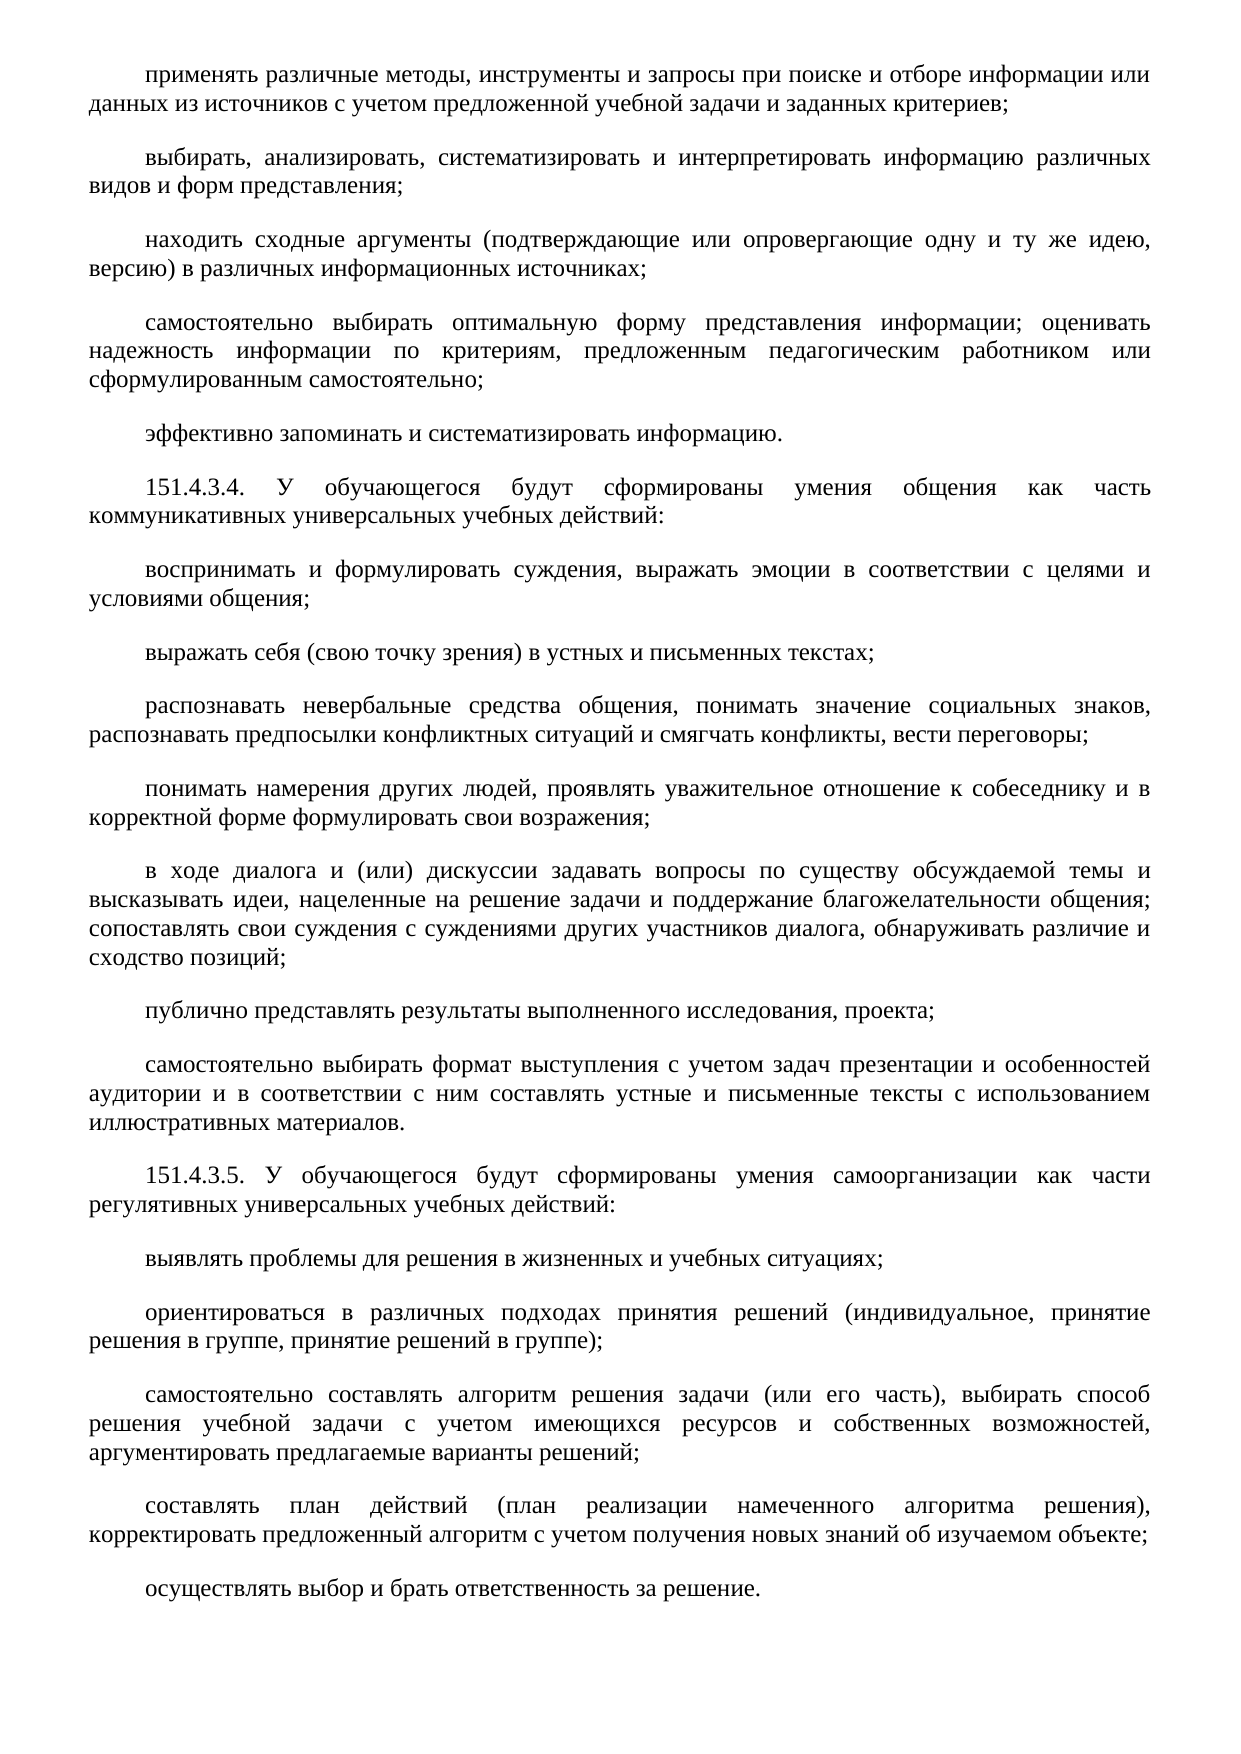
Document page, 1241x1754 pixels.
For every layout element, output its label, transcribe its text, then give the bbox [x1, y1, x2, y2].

text самостоятельно составлять алгоритм решения задачи (или его часть), выбирать способ решения учебной задачи с учетом имеющихся ресурсов и собственных возможностей, аргументировать предлагаемые варианты решений; [89, 1379, 1152, 1465]
text эффективно запоминать и систематизировать информацию. [89, 418, 1152, 447]
text понимать намерения других людей, проявлять уважительное отношение к собеседнику и в корректной форме формулировать свои возражения; [89, 773, 1152, 830]
text ориентироваться в различных подходах принятия решений (индивидуальное, принятие решения в группе, принятие решений в группе); [89, 1297, 1152, 1354]
text распознавать невербальные средства общения, понимать значение социальных знаков, распознавать предпосылки конфликтных ситуаций и смягчать конфликты, вести переговоры; [89, 690, 1152, 748]
text самостоятельно выбирать оптимальную форму представления информации; оценивать надежность информации по критериям, предложенным педагогическим работником или сформулированным самостоятельно; [89, 307, 1152, 393]
text составлять план действий (план реализации намеченного алгоритма решения), корректировать предложенный алгоритм с учетом получения новых знаний об изучаемом объекте; [89, 1490, 1152, 1548]
text выбирать, анализировать, систематизировать и интерпретировать информацию различных видов и форм представления; [89, 142, 1152, 199]
text в ходе диалога и (или) дискуссии задавать вопросы по существу обсуждаемой темы и высказывать идеи, нацеленные на решение задачи и поддержание благожелательности общения; сопоставлять свои суждения с суждениями других участников диалога, обнаруживать различие и сходство позиций; [89, 855, 1152, 970]
text выявлять проблемы для решения в жизненных и учебных ситуациях; [89, 1243, 1152, 1272]
text выражать себя (свою точку зрения) в устных и письменных текстах; [89, 637, 1152, 665]
text воспринимать и формулировать суждения, выражать эмоции в соответствии с целями и условиями общения; [89, 554, 1152, 612]
text публично представлять результаты выполненного исследования, проекта; [89, 995, 1152, 1024]
text находить сходные аргументы (подтверждающие или опровергающие одну и ту же идею, версию) в различных информационных источниках; [89, 224, 1152, 282]
text 151.4.3.4. У обучающегося будут сформированы умения общения как часть коммуникативных универсальных учебных действий: [89, 472, 1152, 529]
text самостоятельно выбирать формат выступления с учетом задач презентации и особенностей аудитории и в соответствии с ним составлять устные и письменные тексты с использованием иллюстративных материалов. [89, 1049, 1152, 1135]
text применять различные методы, инструменты и запросы при поиске и отборе информации или данных из источников с учетом предложенной учебной задачи и заданных критериев; [89, 59, 1152, 117]
text осуществлять выбор и брать ответственность за решение. [89, 1573, 1152, 1602]
text 151.4.3.5. У обучающегося будут сформированы умения самоорганизации как части регулятивных универсальных учебных действий: [89, 1160, 1152, 1218]
